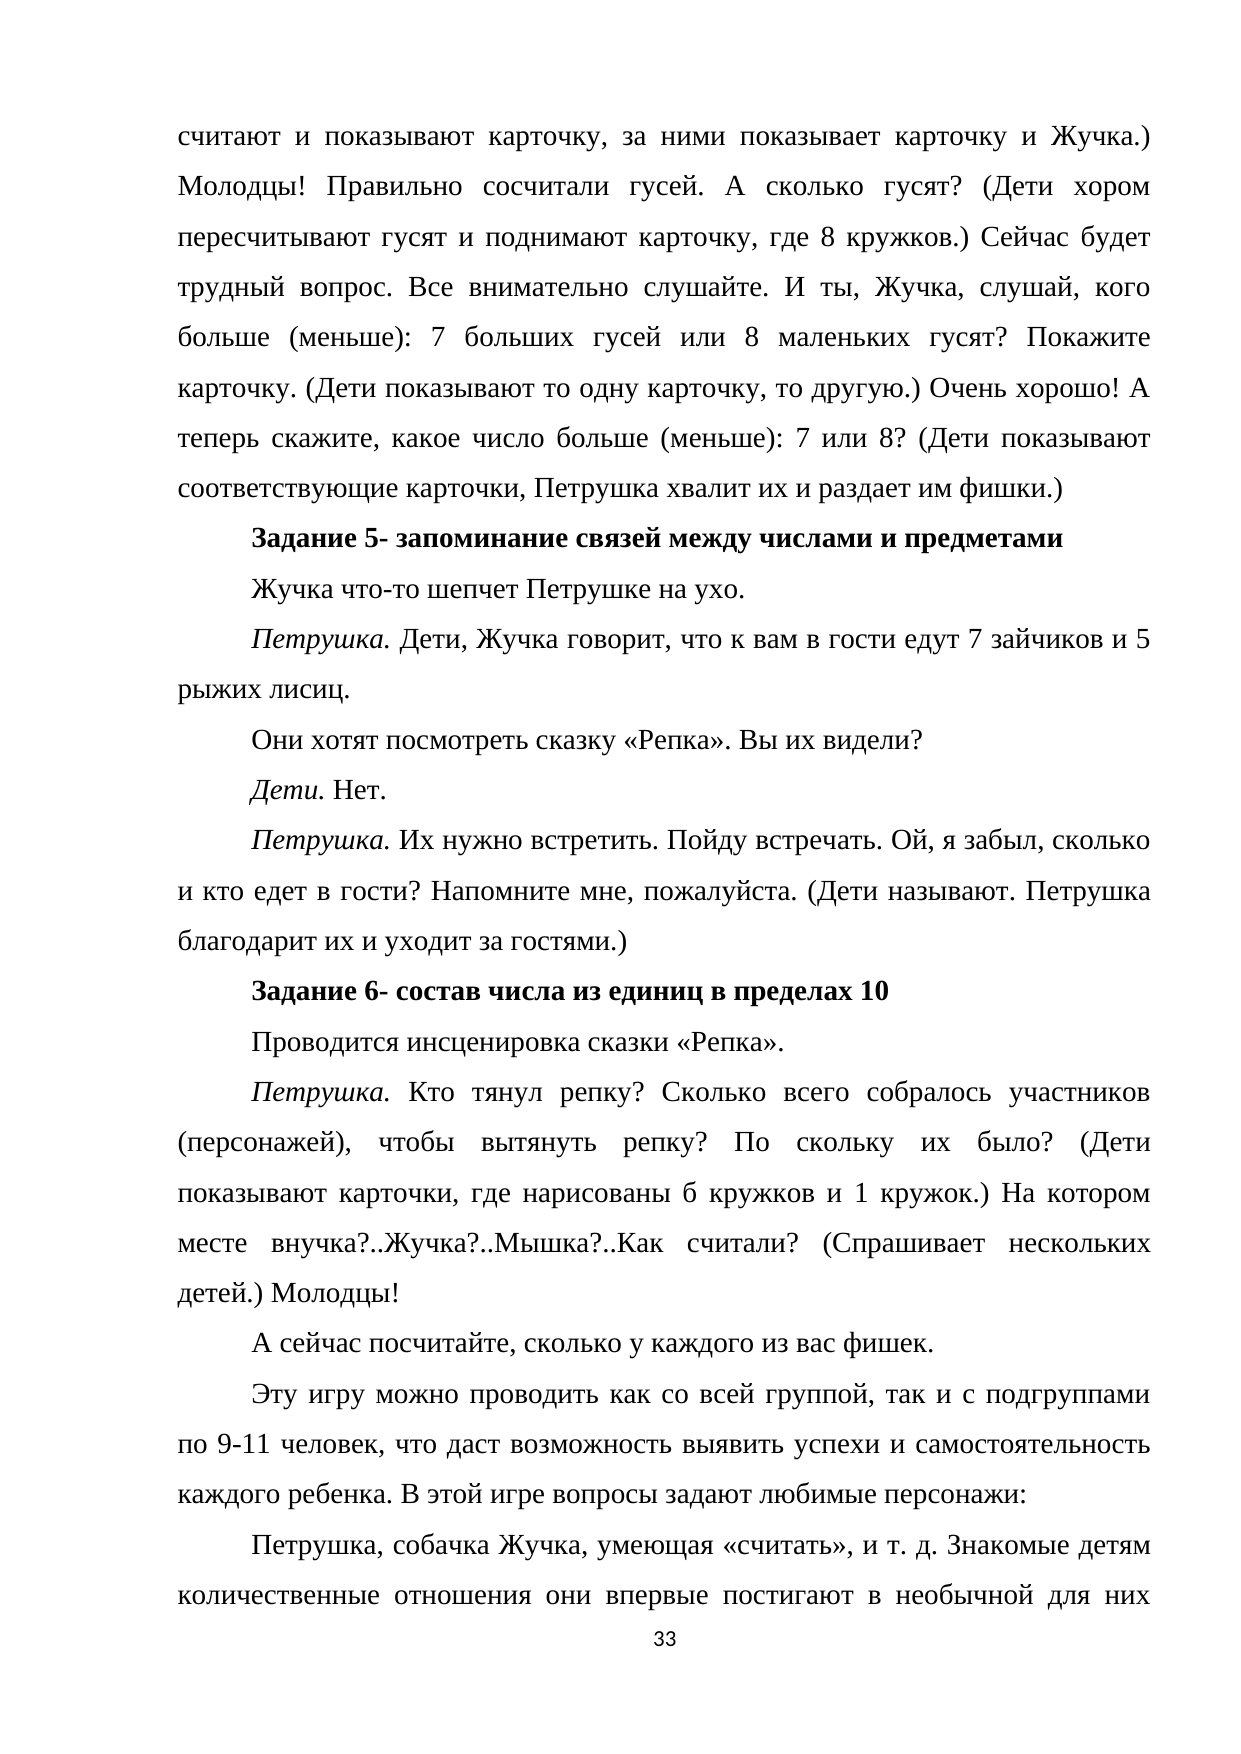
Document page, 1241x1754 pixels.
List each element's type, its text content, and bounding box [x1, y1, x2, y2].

text Петрушка. Их нужно встретить. Пойду встречать. Ой, я забыл, сколько и кто едет в гости? Напомните мне, пожалуйста. (Дети называют. Петрушка благодарит их и уходит за гостями.) [177, 822, 1152, 957]
text А сейчас посчитайте, сколько у каждого из вас фишек. [177, 1326, 1152, 1359]
text Петрушка. Кто тянул репку? Сколько всего собралось участников (персонажей), чтобы вытянуть репку? По скольку их было? (Дети показывают карточки, где нарисованы б кружков и 1 кружок.) На котором месте внучка?..Жучка?..Мышка?..Как считали? (Спрашивает нескольких детей.) Молодцы! [177, 1074, 1152, 1309]
text Задание 6- состав числа из единиц в пределах 10 [177, 973, 1152, 1007]
text Проводится инсценировка сказки «Репка». [177, 1024, 1152, 1057]
text Дети. Нет. [177, 772, 1152, 806]
text Жучка что-то шепчет Петрушке на ухо. [177, 571, 1152, 604]
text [177, 1527, 1152, 1611]
text Петрушка. Дети, Жучка говорит, что к вам в гости едут 7 зайчиков и 5 рыжих лисиц. [177, 621, 1152, 705]
text Задание 5- запоминание связей между числами и предметами [177, 521, 1152, 554]
text Они хотят посмотреть сказку «Репка». Вы их видели? [177, 722, 1152, 755]
text Эту игру можно проводить как со всей группой, так и с подгруппами по 9-11 человек, что даст возможность выявить успехи и самостоятельность каждого ребенка. В этой игре вопросы задают любимые персонажи: [177, 1376, 1152, 1510]
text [177, 118, 1152, 504]
